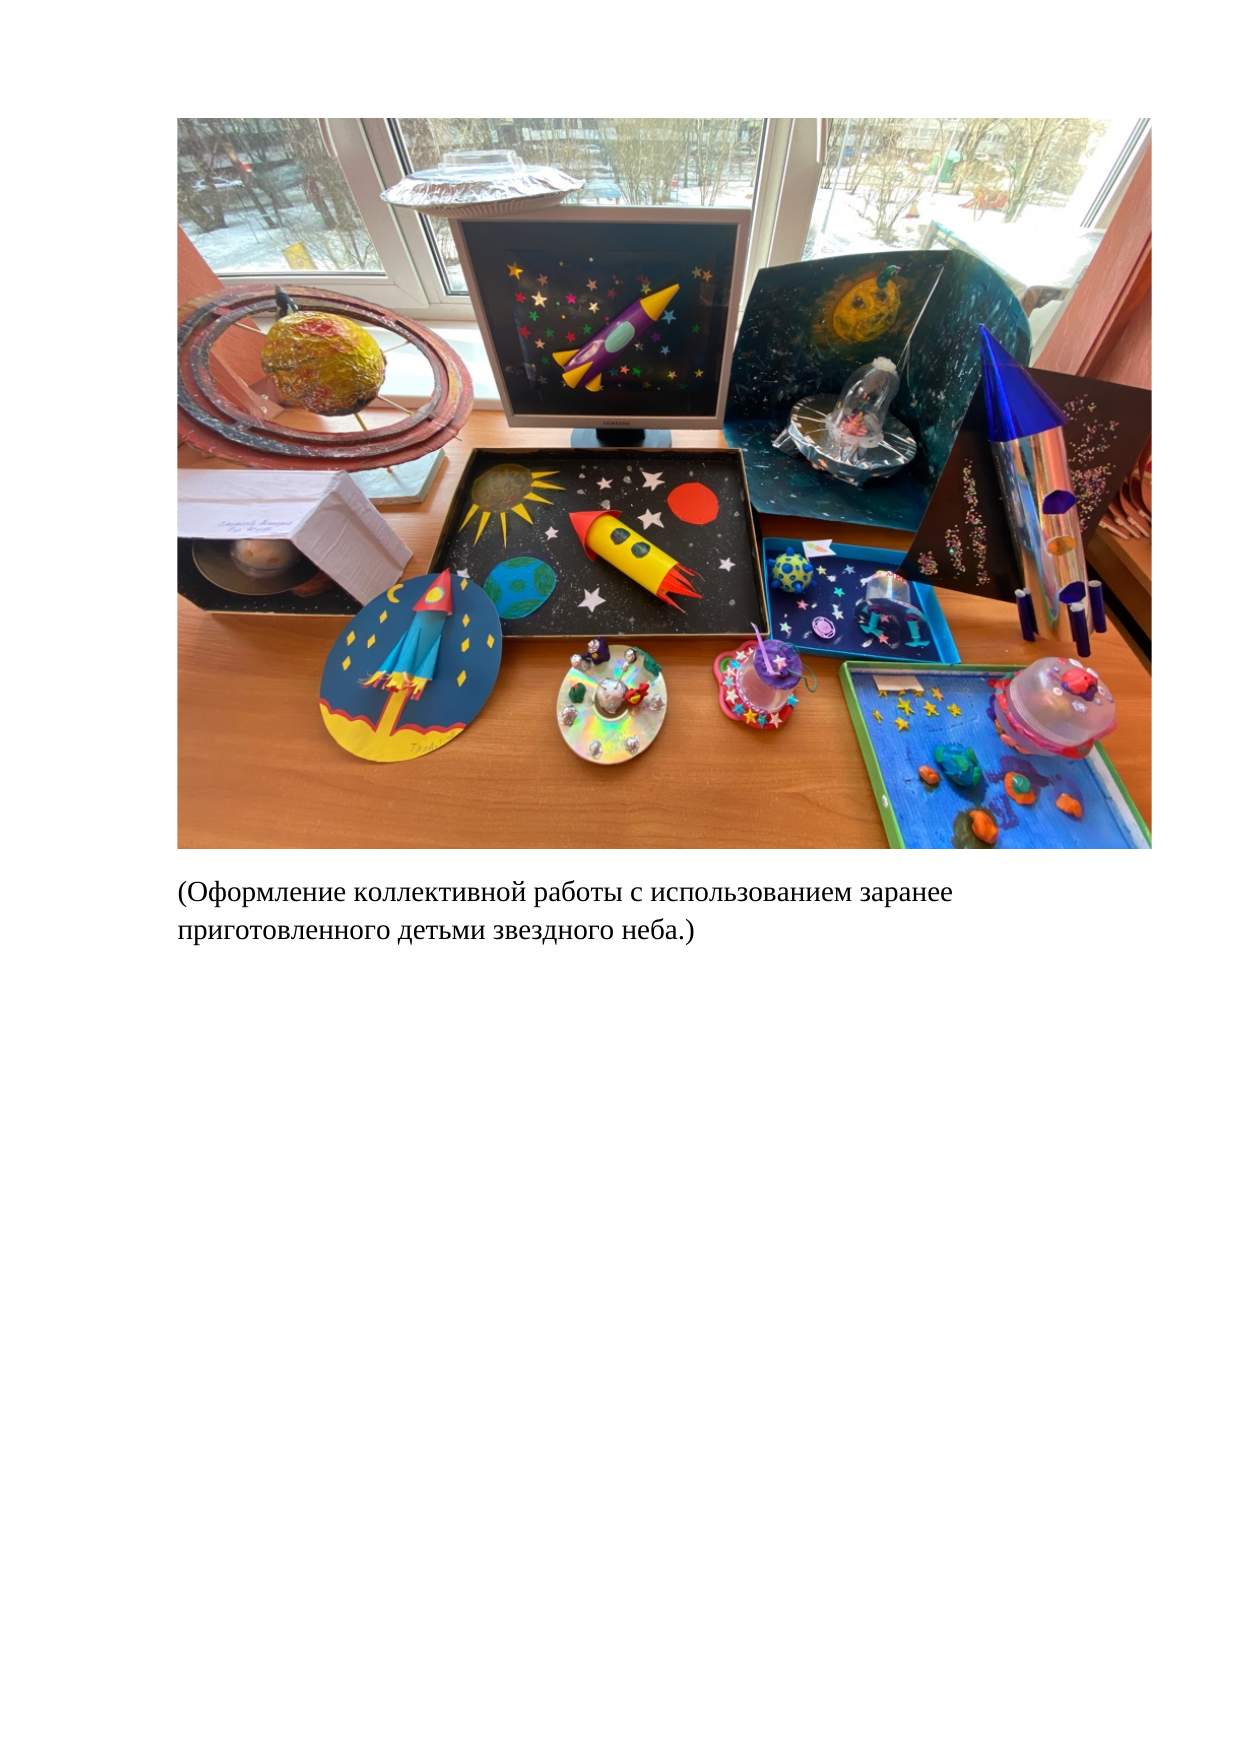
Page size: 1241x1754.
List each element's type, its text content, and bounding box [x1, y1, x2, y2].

text (Оформление коллективной работы с использованием заранее приготовленного детьми звездного неба.) [177, 874, 1152, 946]
picture [177, 118, 1152, 849]
